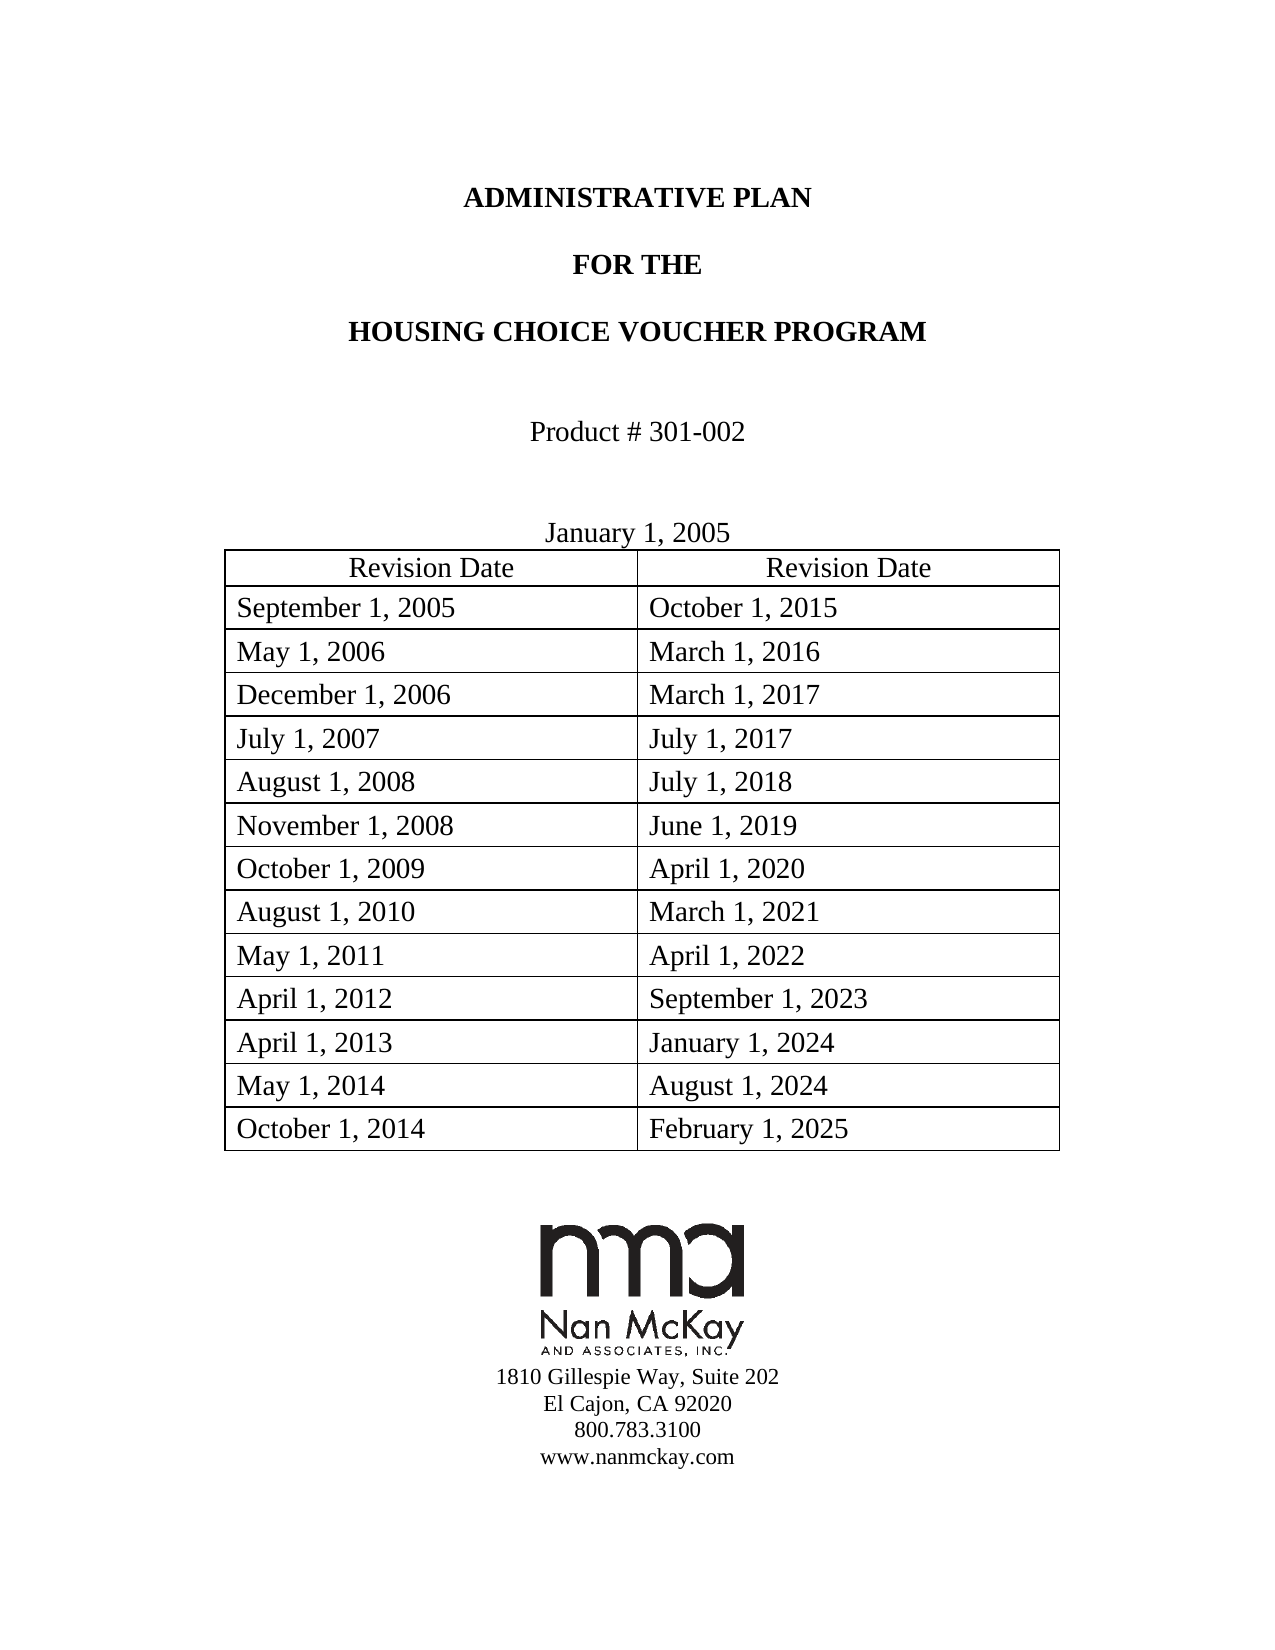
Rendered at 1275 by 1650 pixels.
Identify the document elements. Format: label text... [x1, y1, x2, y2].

table_cell March 1, 2017 [638, 673, 1059, 715]
table_cell November 1, 2008 [226, 804, 637, 846]
picture [519, 1213, 756, 1363]
table_cell May 1, 2006 [226, 630, 637, 672]
text January 1, 2005 [150, 515, 1125, 549]
table_cell June 1, 2019 [638, 804, 1059, 846]
table_cell April 1, 2013 [226, 1021, 637, 1063]
table_cell August 1, 2010 [226, 891, 637, 932]
table_cell October 1, 2015 [638, 587, 1059, 628]
table_cell April 1, 2022 [638, 934, 1059, 976]
table_cell March 1, 2021 [638, 891, 1059, 932]
text FOR THE [150, 247, 1125, 281]
table_cell October 1, 2009 [226, 847, 637, 889]
text www.nanmckay.com [150, 1442, 1125, 1469]
table_cell August 1, 2008 [226, 760, 637, 802]
text 800.783.3100 [150, 1416, 1125, 1442]
table_header Revision Date [226, 551, 637, 585]
text HOUSING CHOICE VOUCHER PROGRAM [150, 314, 1125, 348]
table_cell September 1, 2023 [638, 977, 1059, 1019]
table_cell March 1, 2016 [638, 630, 1059, 672]
table_cell April 1, 2012 [226, 977, 637, 1019]
text ADMINISTRATIVE PLAN [150, 180, 1125, 213]
table_cell December 1, 2006 [226, 673, 637, 715]
table_cell January 1, 2024 [638, 1021, 1059, 1063]
table_cell July 1, 2018 [638, 760, 1059, 802]
table_cell July 1, 2017 [638, 717, 1059, 759]
text El Cajon, CA 92020 [150, 1389, 1125, 1416]
table_cell August 1, 2024 [638, 1064, 1059, 1106]
text 1810 Gillespie Way, Suite 202 [150, 1363, 1125, 1389]
table_cell September 1, 2005 [226, 587, 637, 628]
table_cell February 1, 2025 [638, 1108, 1059, 1149]
table_cell May 1, 2014 [226, 1064, 637, 1106]
text Product # 301-002 [150, 415, 1125, 448]
table_cell October 1, 2014 [226, 1108, 637, 1149]
table_header Revision Date [638, 551, 1059, 585]
table_cell May 1, 2011 [226, 934, 637, 976]
table_cell July 1, 2007 [226, 717, 637, 759]
table_cell April 1, 2020 [638, 847, 1059, 889]
